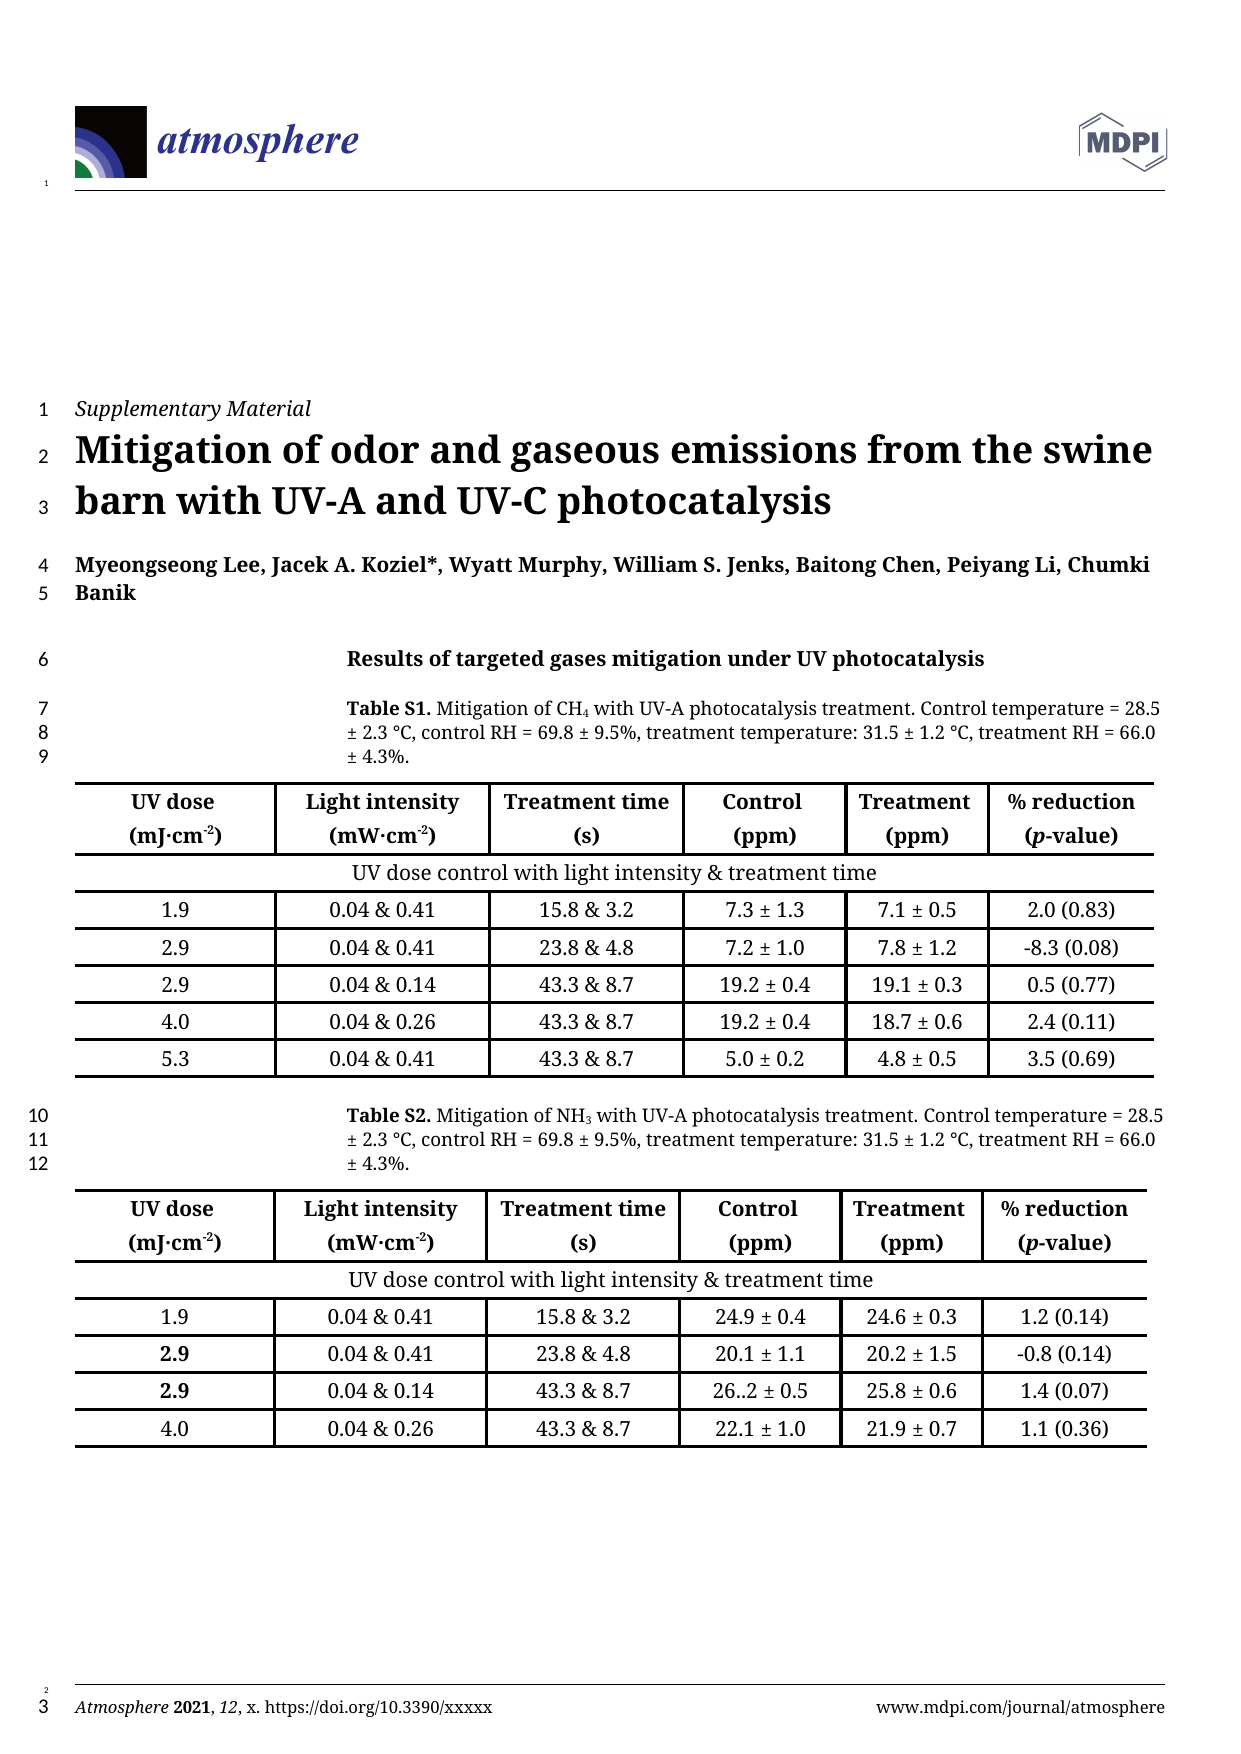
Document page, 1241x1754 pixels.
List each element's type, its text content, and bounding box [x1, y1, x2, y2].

table_cell 7.1 ± 0.5 [848, 893, 987, 927]
table_cell 4.8 ± 0.5 [848, 1041, 987, 1075]
table_cell 7.8 ± 1.2 [848, 930, 987, 964]
table_cell 7.2 ± 1.0 [685, 930, 844, 964]
text Myeongseong Lee, Jacek A. Koziel*, Wyatt Murphy, William S. Jenks, Baitong Chen, Peiyang Li, Chumki Banik [75, 550, 1165, 607]
table_cell 19.2 ± 0.4 [685, 1004, 844, 1038]
table_cell 0.5 (0.77) [990, 967, 1154, 1001]
table_cell 0.04 & 0.26 [276, 1411, 485, 1445]
table_cell 0.04 & 0.41 [276, 1337, 485, 1371]
table_cell 20.2 ± 1.5 [843, 1337, 981, 1371]
table_cell 22.1 ± 1.0 [681, 1411, 839, 1445]
table_cell 23.8 & 4.8 [491, 930, 682, 964]
table_cell 0.04 & 0.41 [276, 1300, 485, 1334]
table_header Light intensity (mW·cm-2) [277, 785, 488, 853]
table_header Control (ppm) [681, 1192, 839, 1259]
table_header % reduction (p-value) [990, 785, 1154, 853]
table_cell 2.9 [75, 930, 274, 964]
table_cell 0.04 & 0.14 [277, 967, 488, 1001]
table_cell 19.1 ± 0.3 [848, 967, 987, 1001]
picture [1078, 112, 1168, 172]
table_cell 0.04 & 0.14 [276, 1374, 485, 1408]
table_cell 2.4 (0.11) [990, 1004, 1154, 1038]
table_cell 24.6 ± 0.3 [843, 1300, 981, 1334]
table_cell -8.3 (0.08) [990, 930, 1154, 964]
table_cell 0.04 & 0.26 [277, 1004, 488, 1038]
table_cell 19.2 ± 0.4 [685, 967, 844, 1001]
table_cell 1.2 (0.14) [984, 1300, 1147, 1334]
table_cell 43.3 & 8.7 [491, 1004, 682, 1038]
table_cell 25.8 ± 0.6 [843, 1374, 981, 1408]
table_cell 2.9 [75, 1337, 273, 1371]
table_header Light intensity (mW·cm-2) [276, 1192, 485, 1259]
table_cell -0.8 (0.14) [984, 1337, 1147, 1371]
text Table S1. Mitigation of CH4 with UV-A photocatalysis treatment. Control temperature = 28.5 ± 2.3 ℃, control RH = 69.8 ± 9.5%, treatment temperature: 31.5 ± 1.2 ℃, treatment RH = 66.0 ± 4.3%. [347, 696, 1165, 769]
table_cell 1.9 [75, 893, 274, 927]
table_cell 1.9 [75, 1300, 273, 1334]
table_header % reduction (p-value) [984, 1192, 1147, 1259]
table_cell UV dose control with light intensity & treatment time [75, 856, 1154, 890]
table_cell 2.9 [75, 1374, 273, 1408]
table_header UV dose (mJ·cm-2) [75, 1192, 273, 1259]
table_cell 4.0 [75, 1004, 274, 1038]
table_header Treatment time (s) [491, 785, 682, 853]
table_cell 43.3 & 8.7 [491, 1041, 682, 1075]
table_header Treatment (ppm) [843, 1192, 981, 1259]
table_cell 24.9 ± 0.4 [681, 1300, 839, 1334]
table_header Control (ppm) [685, 785, 844, 853]
table_cell 1.1 (0.36) [984, 1411, 1147, 1445]
table_cell 7.3 ± 1.3 [685, 893, 844, 927]
subtitle Results of targeted gases mitigation under UV photocatalysis [347, 644, 1165, 671]
picture [75, 106, 359, 178]
table_cell 23.8 & 4.8 [488, 1337, 678, 1371]
text Table S2. Mitigation of NH3 with UV-A photocatalysis treatment. Control temperature = 28.5 ± 2.3 ℃, control RH = 69.8 ± 9.5%, treatment temperature: 31.5 ± 1.2 ℃, treatment RH = 66.0 ± 4.3%. [347, 1103, 1165, 1176]
table_header UV dose (mJ·cm-2) [75, 785, 274, 853]
table_cell 5.0 ± 0.2 [685, 1041, 844, 1075]
table_cell 0.04 & 0.41 [277, 930, 488, 964]
table_cell 18.7 ± 0.6 [848, 1004, 987, 1038]
table_cell 3.5 (0.69) [990, 1041, 1154, 1075]
table_cell 2.0 (0.83) [990, 893, 1154, 927]
table_cell 20.1 ± 1.1 [681, 1337, 839, 1371]
table_cell 0.04 & 0.41 [277, 1041, 488, 1075]
table_header Treatment (ppm) [848, 785, 987, 853]
table_cell 43.3 & 8.7 [488, 1374, 678, 1408]
table_cell 21.9 ± 0.7 [843, 1411, 981, 1445]
table_cell 26..2 ± 0.5 [681, 1374, 839, 1408]
table_cell 43.3 & 8.7 [488, 1411, 678, 1445]
table_cell 2.9 [75, 967, 274, 1001]
table_cell 15.8 & 3.2 [488, 1300, 678, 1334]
title Mitigation of odor and gaseous emissions from the swine barn with UV-A and UV-C photocatalysis [75, 423, 1165, 525]
table_header Treatment time (s) [488, 1192, 678, 1259]
table_cell UV dose control with light intensity & treatment time [75, 1263, 1147, 1297]
table_cell 0.04 & 0.41 [277, 893, 488, 927]
table_cell 43.3 & 8.7 [491, 967, 682, 1001]
table_cell 1.4 (0.07) [984, 1374, 1147, 1408]
table_cell 4.0 [75, 1411, 273, 1445]
table_cell 5.3 [75, 1041, 274, 1075]
table_cell 15.8 & 3.2 [491, 893, 682, 927]
text Supplementary Material [75, 394, 1165, 423]
